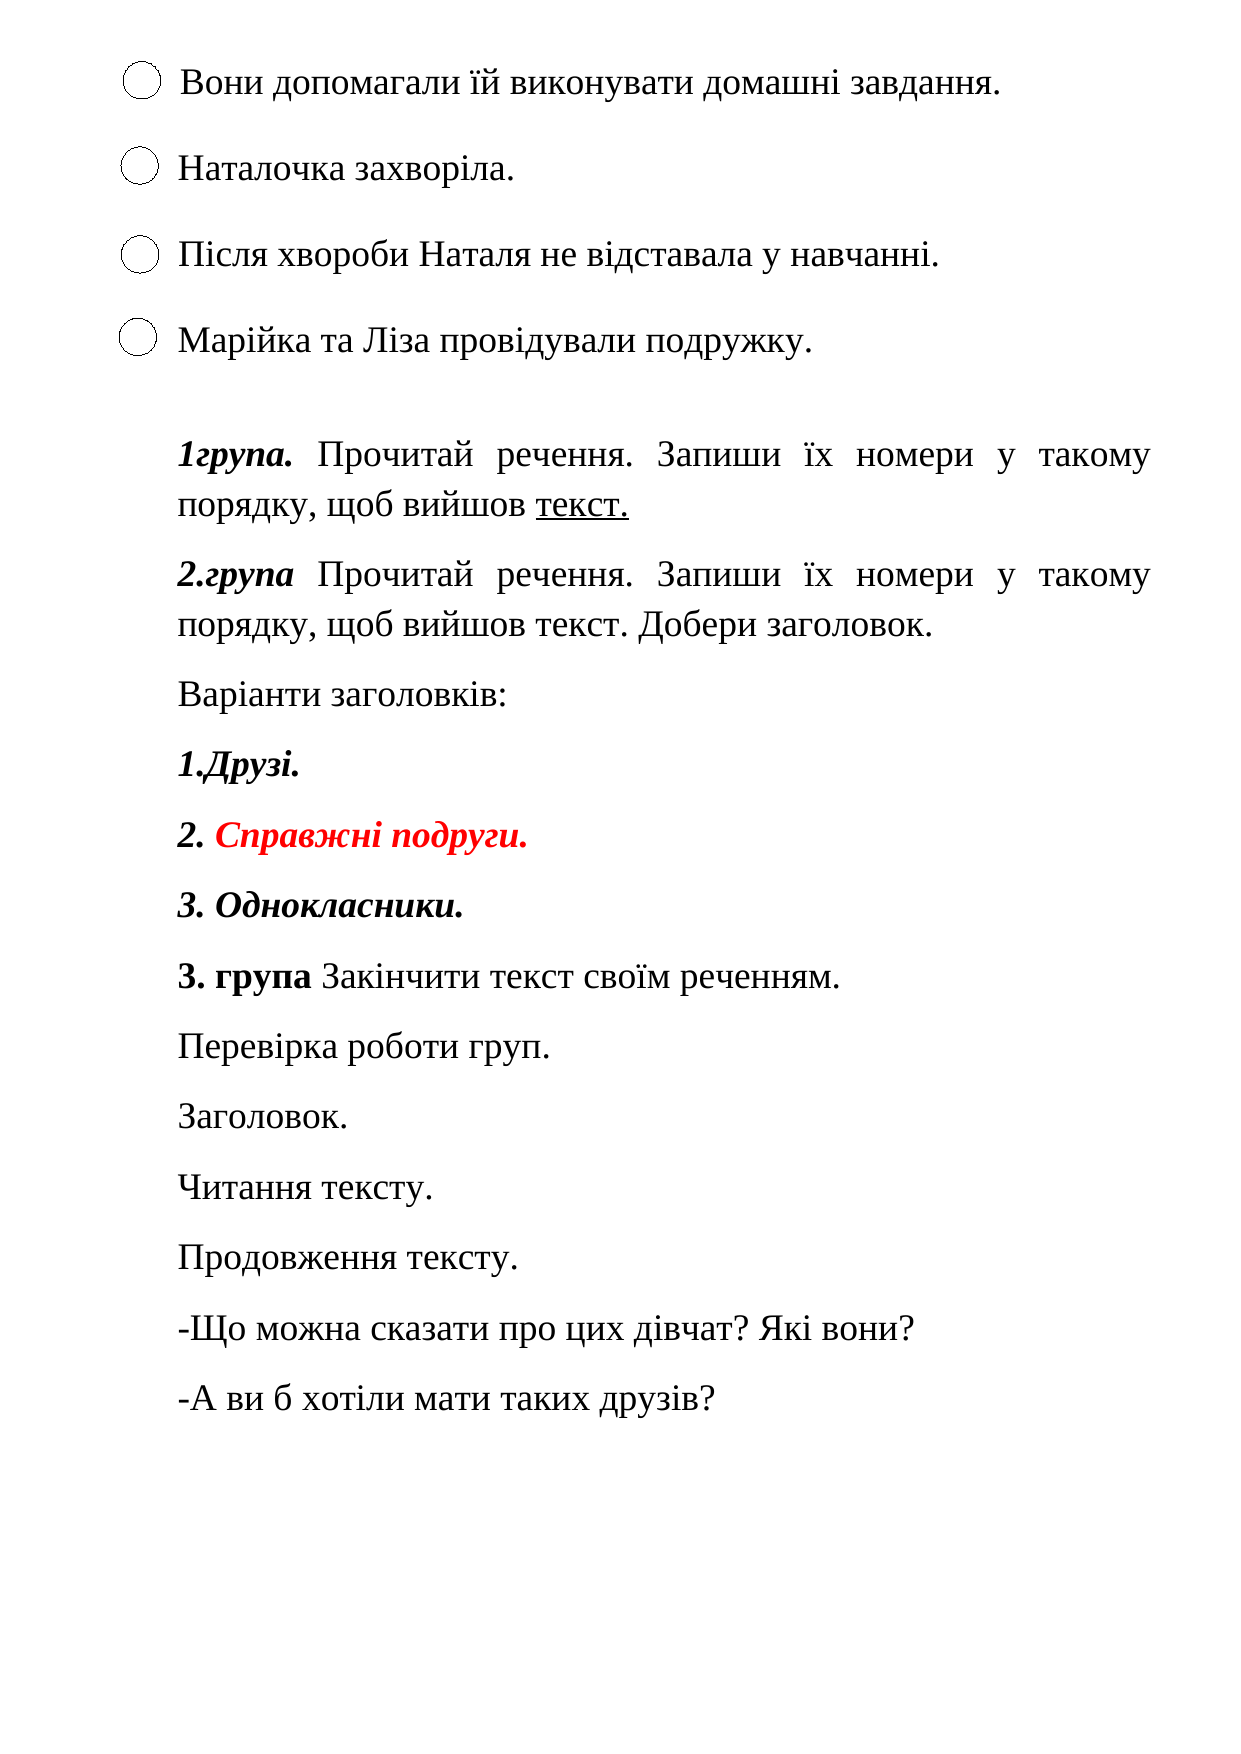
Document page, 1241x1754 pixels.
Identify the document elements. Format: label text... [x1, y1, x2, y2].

text Після хвороби Наталя не відставала у навчанні. [177, 232, 1152, 275]
text 1група. Прочитай речення. Запиши їх номери у такому порядку, щоб вийшов текст. [177, 431, 1152, 524]
text 3. група Закінчити текст своїм реченням. [177, 953, 1152, 996]
text Варіанти заголовків: [177, 671, 1152, 714]
text -А ви б хотіли мати таких друзів? [177, 1376, 1152, 1419]
text 1.Друзі. [177, 742, 1152, 785]
text -Що можна сказати про цих дівчат? Які вони? [177, 1305, 1152, 1348]
text Продовження тексту. [177, 1235, 1152, 1278]
text Читання тексту. [177, 1164, 1152, 1207]
text Наталочка захворіла. [177, 145, 1152, 188]
text Перевірка роботи груп. [177, 1023, 1152, 1067]
text 3. Однокласники. [177, 883, 1152, 926]
text 2.група Прочитай речення. Запиши їх номери у такому порядку, щоб вийшов текст. Добери заголовок. [177, 551, 1152, 644]
text 2. Справжні подруги. [177, 812, 1152, 855]
text Заголовок. [177, 1094, 1152, 1137]
text Марійка та Ліза провідували подружку. [177, 318, 1152, 361]
text Вони допомагали їй виконувати домашні завдання. [177, 59, 1152, 102]
